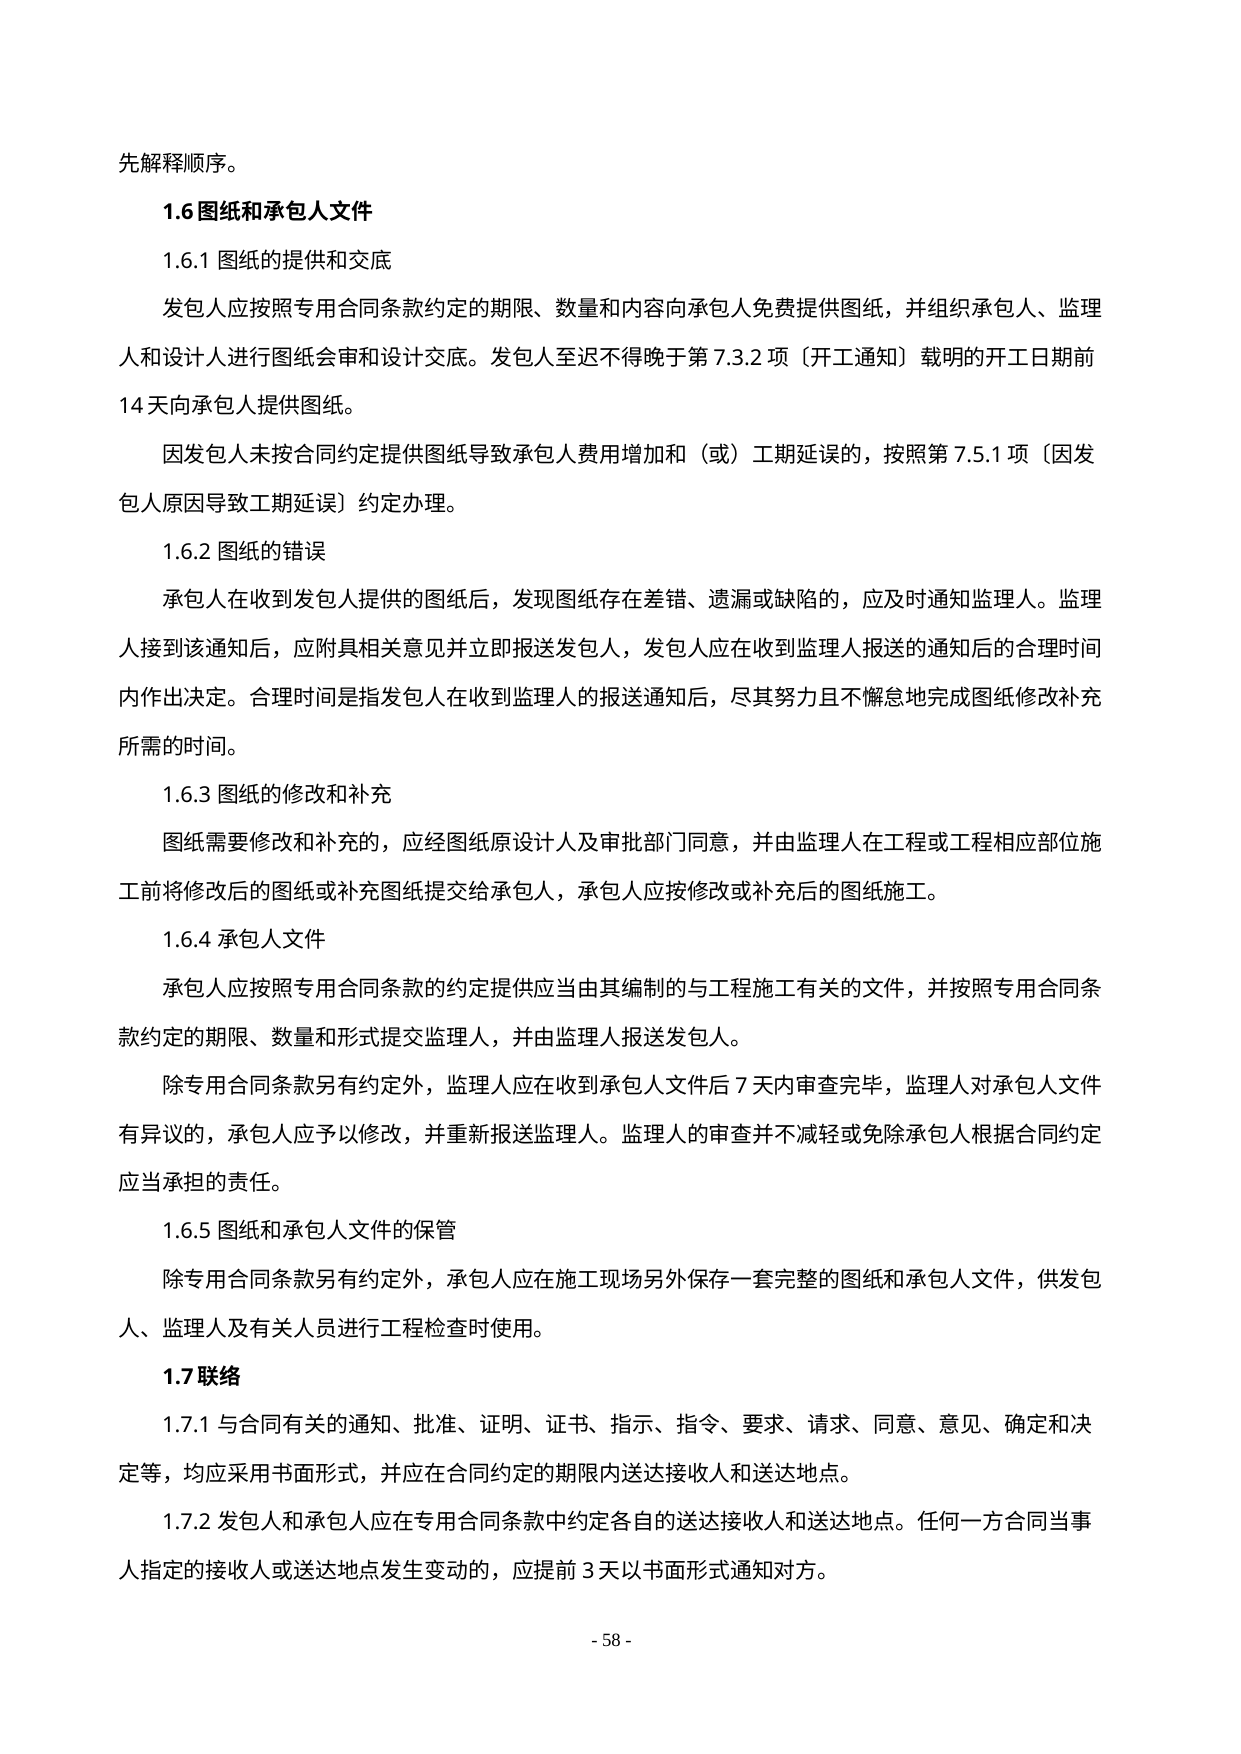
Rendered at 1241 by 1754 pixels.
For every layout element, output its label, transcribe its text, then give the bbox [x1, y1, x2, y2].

text 1.6.4 承包人文件 [118, 922, 1104, 954]
subtitle 1.6图纸和承包人文件 [118, 194, 1104, 227]
text 1.6.3 图纸的修改和补充 [118, 777, 1104, 809]
text 除专用合同条款另有约定外，承包人应在施工现场另外保存一套完整的图纸和承包人文件，供发包人、监理人及有关人员进行工程检查时使用。 [118, 1262, 1104, 1343]
text 图纸需要修改和补充的，应经图纸原设计人及审批部门同意，并由监理人在工程或工程相应部位施工前将修改后的图纸或补充图纸提交给承包人，承包人应按修改或补充后的图纸施工。 [118, 825, 1104, 906]
text 在合同订立及履行过程中形成的与合同有关的文件均构成合同文件组成部分，并根据其性质确定优先解释顺序。 [118, 146, 1104, 178]
text 因发包人未按合同约定提供图纸导致承包人费用增加和（或）工期延误的，按照第7.5.1项〔因发包人原因导致工期延误〕约定办理。 [118, 437, 1104, 518]
text 承包人在收到发包人提供的图纸后，发现图纸存在差错、遗漏或缺陷的，应及时通知监理人。监理人接到该通知后，应附具相关意见并立即报送发包人，发包人应在收到监理人报送的通知后的合理时间内作出决定。合理时间是指发包人在收到监理人的报送通知后，尽其努力且不懈怠地完成图纸修改补充所需的时间。 [118, 582, 1104, 761]
text 1.6.5 图纸和承包人文件的保管 [118, 1213, 1104, 1246]
subtitle 1.7联络 [118, 1359, 1104, 1391]
text 1.6.2 图纸的错误 [118, 534, 1104, 566]
text 1.7.2 发包人和承包人应在专用合同条款中约定各自的送达接收人和送达地点。任何一方合同当事人指定的接收人或送达地点发生变动的，应提前3天以书面形式通知对方。 [118, 1504, 1104, 1585]
text 1.7.1 与合同有关的通知、批准、证明、证书、指示、指令、要求、请求、同意、意见、确定和决定等，均应采用书面形式，并应在合同约定的期限内送达接收人和送达地点。 [118, 1407, 1104, 1488]
text 承包人应按照专用合同条款的约定提供应当由其编制的与工程施工有关的文件，并按照专用合同条款约定的期限、数量和形式提交监理人，并由监理人报送发包人。 [118, 970, 1104, 1052]
text 1.6.1 图纸的提供和交底 [118, 242, 1104, 275]
text 除专用合同条款另有约定外，监理人应在收到承包人文件后7天内审查完毕，监理人对承包人文件有异议的，承包人应予以修改，并重新报送监理人。监理人的审查并不减轻或免除承包人根据合同约定应当承担的责任。 [118, 1067, 1104, 1197]
text 发包人应按照专用合同条款约定的期限、数量和内容向承包人免费提供图纸，并组织承包人、监理人和设计人进行图纸会审和设计交底。发包人至迟不得晚于第7.3.2项〔开工通知〕载明的开工日期前14天向承包人提供图纸。 [118, 291, 1104, 421]
